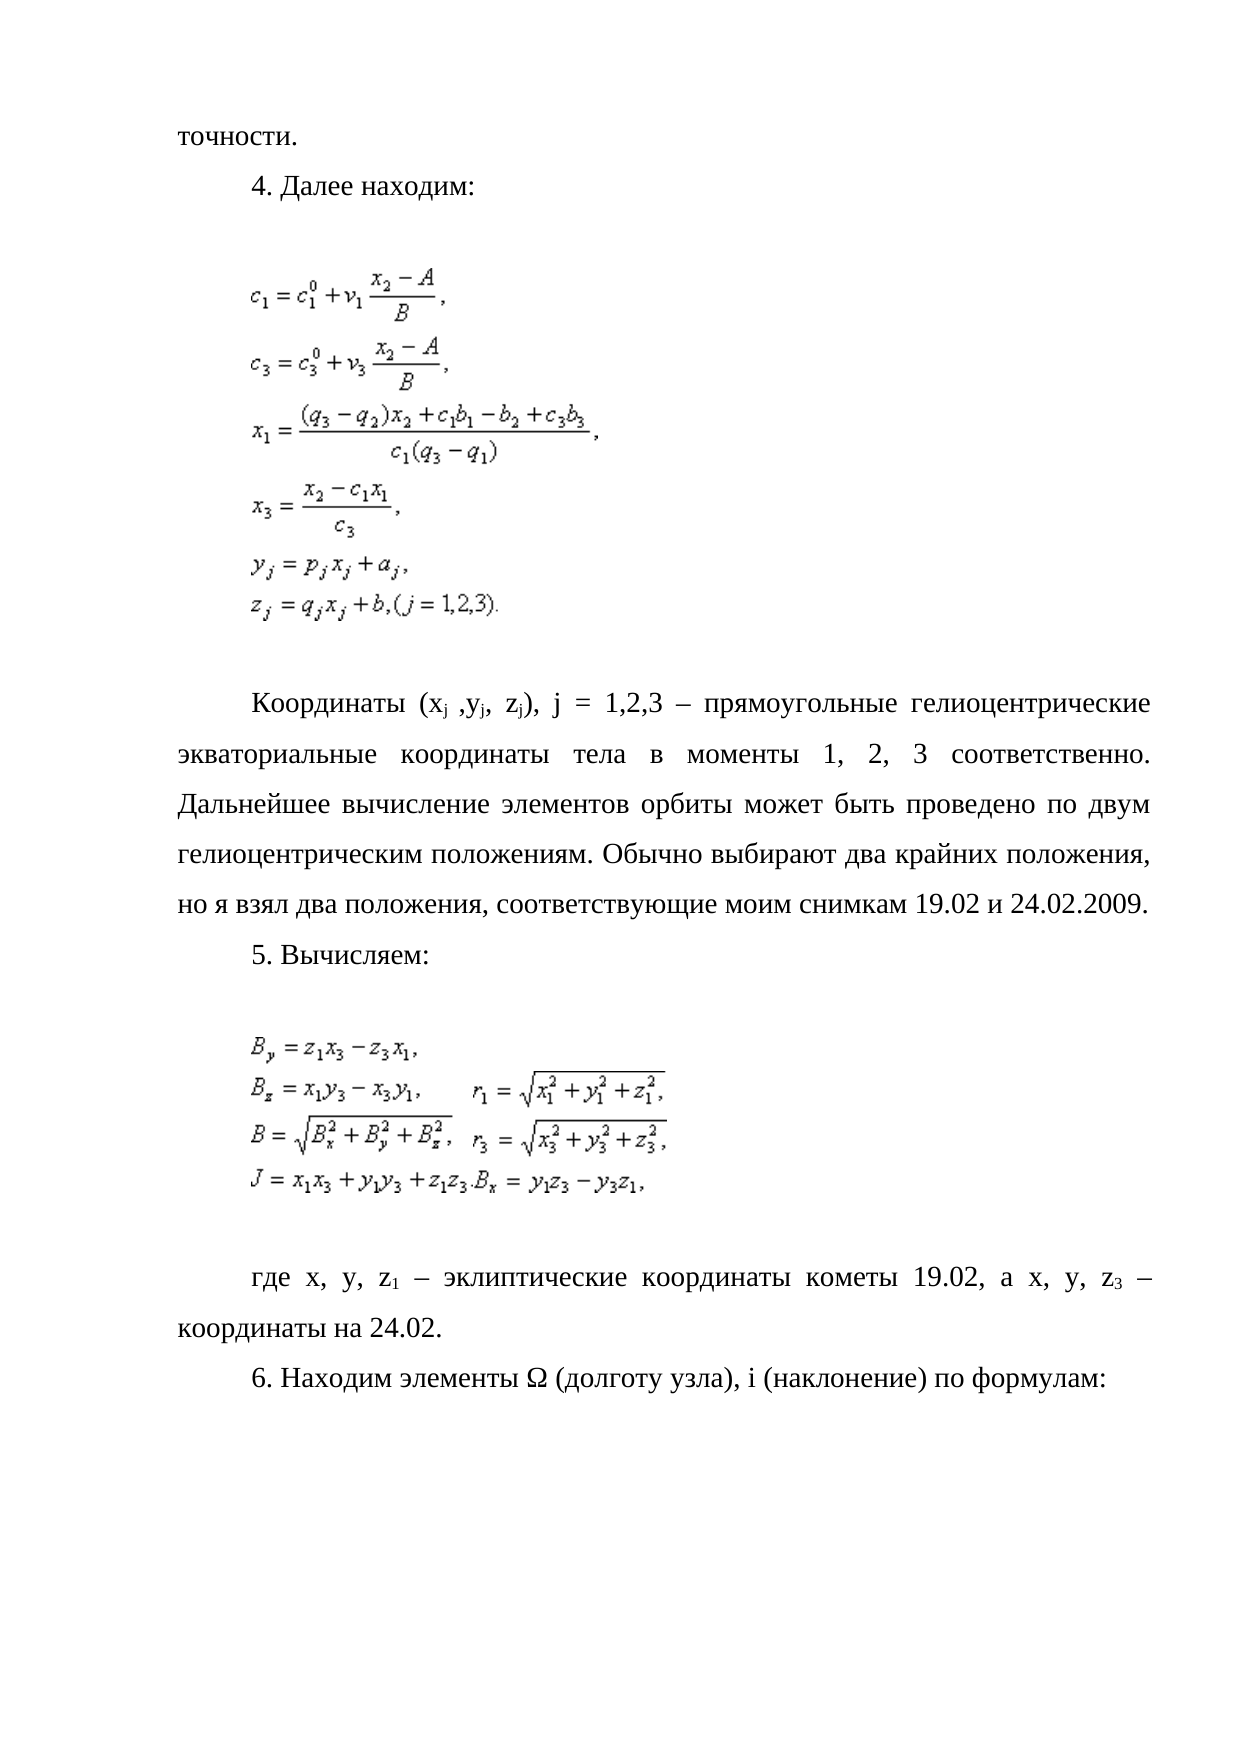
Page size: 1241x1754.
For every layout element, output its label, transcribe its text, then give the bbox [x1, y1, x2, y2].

picture [251, 1037, 667, 1193]
text 6. Находим элементы Ω (долготу узла), i (наклонение) по формулам: [177, 1360, 1152, 1394]
text Координаты (xj ,yj, zj), j = 1,2,3 – прямоугольные гелиоцентрические экваториальные координаты тела в моменты 1, 2, 3 соответственно. Дальнейшее вычисление элементов орбиты может быть проведено по двум гелиоцентрическим положениям. Обычно выбирают два крайних положения, но я взял два положения, соответствующие моим снимкам 19.02 и 24.02.2009. [177, 685, 1152, 920]
text 4. Далее находим: [177, 168, 1152, 202]
text где x, y, z1 – эклиптические координаты кометы 19.02, а x, y, z3 – координаты на 24.02. [177, 1259, 1152, 1343]
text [177, 118, 1152, 152]
text 5. Вычисляем: [177, 937, 1152, 971]
picture [251, 268, 598, 621]
